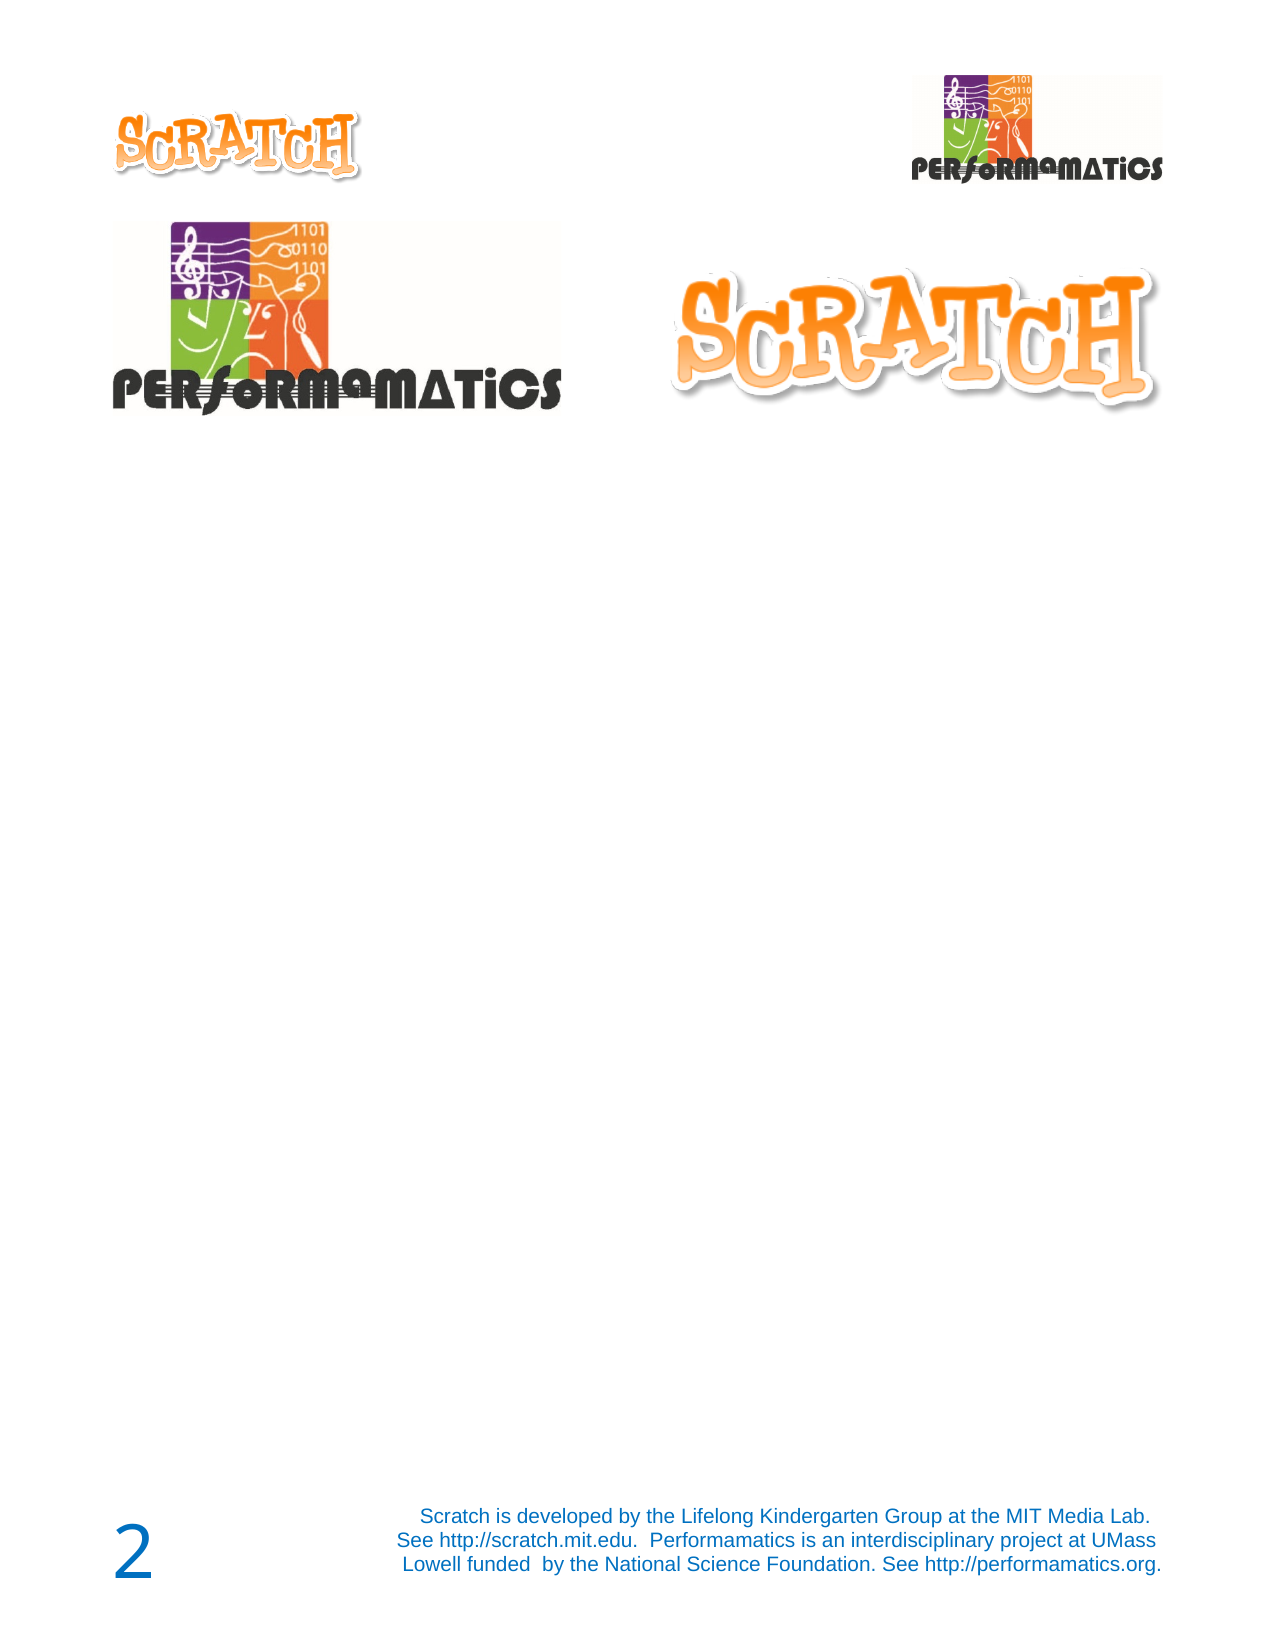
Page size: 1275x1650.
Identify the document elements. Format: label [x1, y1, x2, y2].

picture [112, 221, 562, 416]
picture [112, 108, 363, 184]
picture [912, 75, 1163, 184]
picture [670, 266, 1163, 416]
